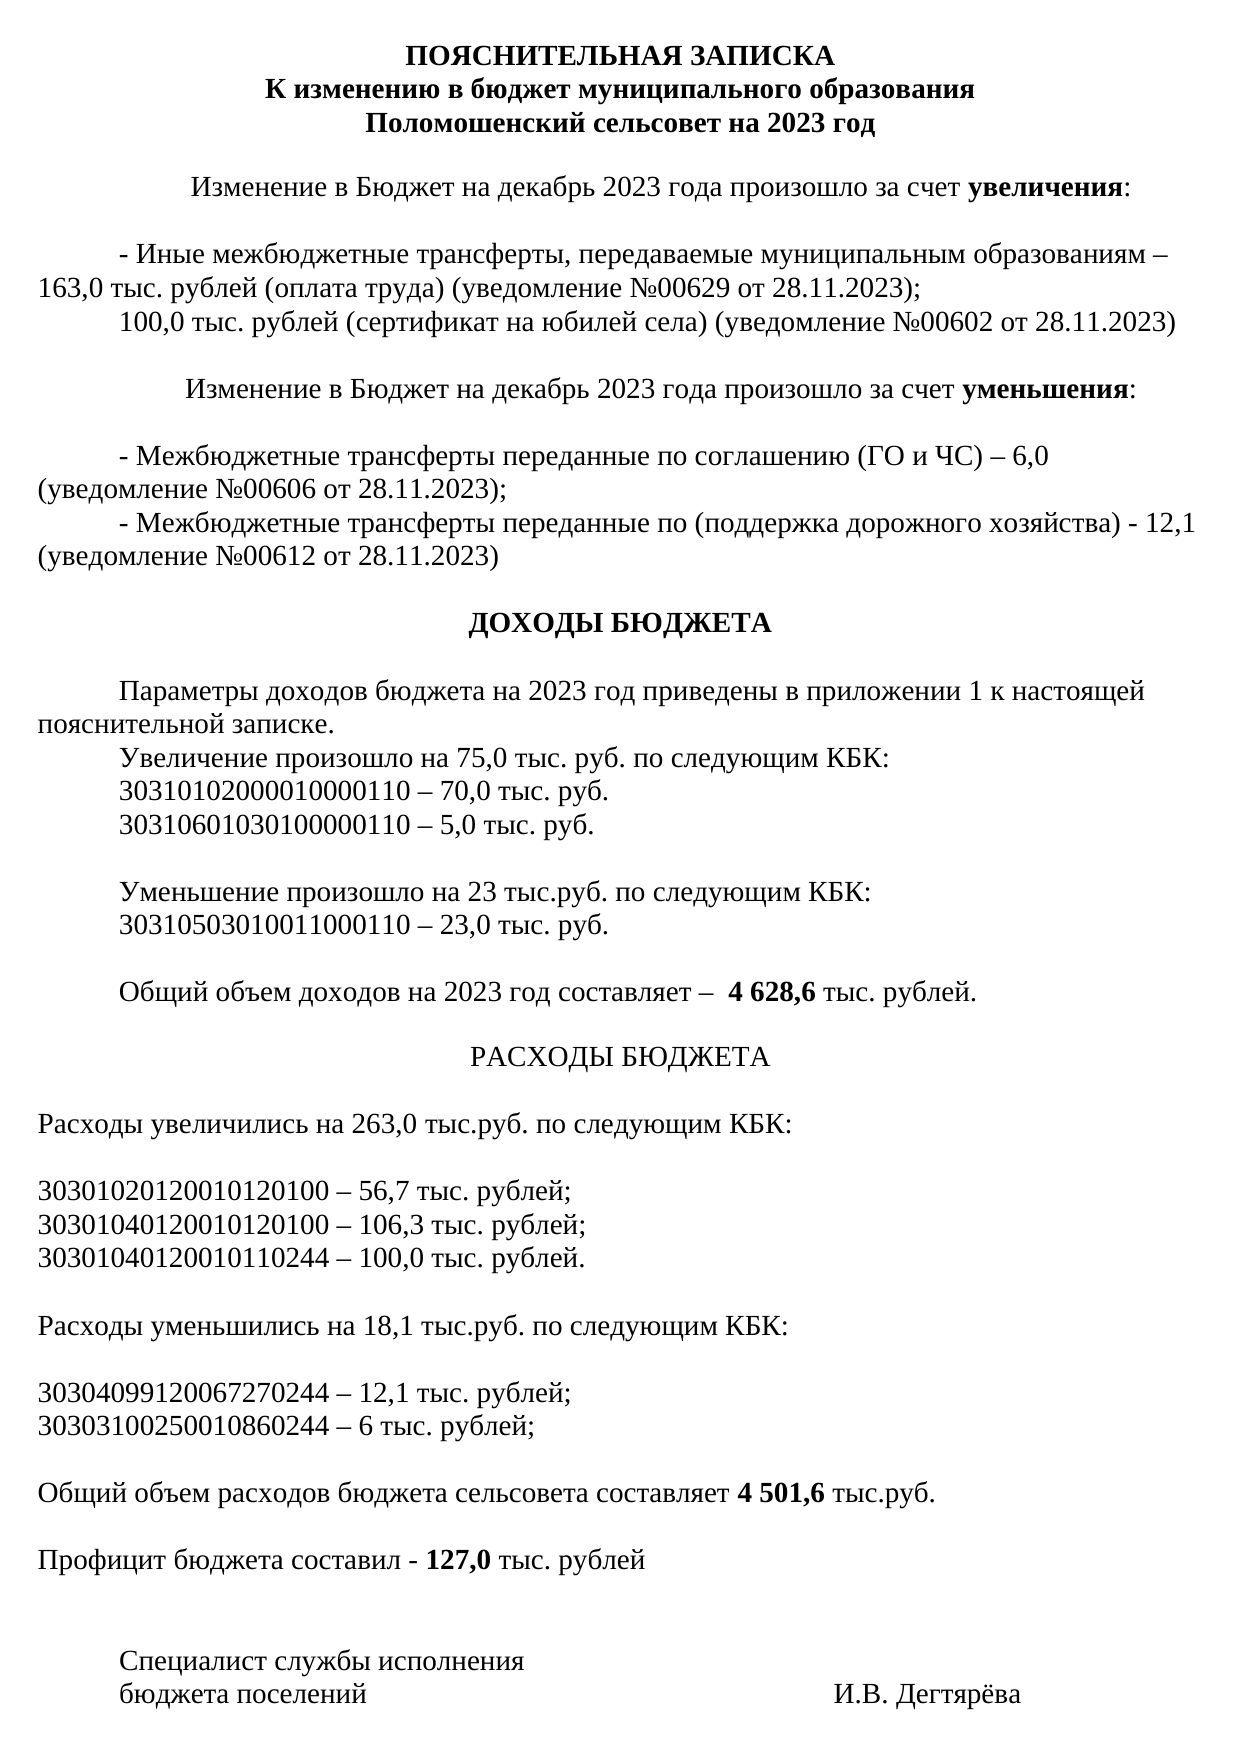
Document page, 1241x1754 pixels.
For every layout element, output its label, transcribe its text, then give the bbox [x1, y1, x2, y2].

text 30301040120010110244 – 100,0 тыс. рублей. [37, 1241, 1203, 1274]
text Параметры доходов бюджета на 2023 год приведены в приложении 1 к настоящей пояснительной записке. [37, 673, 1203, 740]
text Расходы уменьшились на 18,1 тыс.руб. по следующим КБК: [37, 1308, 1203, 1341]
text 30310601030100000110 – 5,0 тыс. руб. [37, 807, 1203, 840]
text ДОХОДЫ БЮДЖЕТА [37, 606, 1203, 639]
text 30304099120067270244 – 12,1 тыс. рублей; [37, 1375, 1203, 1408]
text Общий объем расходов бюджета сельсовета составляет 4 501,6 тыс.руб. [37, 1475, 1203, 1509]
text Специалист службы исполнения [37, 1643, 1203, 1677]
text К изменению в бюджет муниципального образования Поломошенский сельсовет на 2023 год [37, 71, 1203, 138]
text Общий объем доходов на 2023 год составляет – 4 628,6 тыс. рублей. [37, 974, 1203, 1008]
text бюджета поселений И.В. Дегтярёва [37, 1677, 1203, 1710]
text Изменение в Бюджет на декабрь 2023 года произошло за счет увеличения: [37, 169, 1203, 203]
text 30301020120010120100 – 56,7 тыс. рублей; [37, 1173, 1203, 1207]
text - Иные межбюджетные трансферты, передаваемые муниципальным образованиям – 163,0 тыс. рублей (оплата труда) (уведомление №00629 от 28.11.2023); [37, 237, 1203, 304]
text Увеличение произошло на 75,0 тыс. руб. по следующим КБК: [37, 740, 1203, 773]
text Профицит бюджета составил - 127,0 тыс. рублей [37, 1542, 1203, 1576]
text 30310503010011000110 – 23,0 тыс. руб. [37, 907, 1203, 941]
text - Межбюджетные трансферты переданные по соглашению (ГО и ЧС) – 6,0 (уведомление №00606 от 28.11.2023); [37, 438, 1203, 505]
text Уменьшение произошло на 23 тыс.руб. по следующим КБК: [37, 874, 1203, 907]
text Расходы увеличились на 263,0 тыс.руб. по следующим КБК: [37, 1106, 1203, 1140]
text 100,0 тыс. рублей (сертификат на юбилей села) (уведомление №00602 от 28.11.2023) [37, 304, 1203, 337]
text Изменение в Бюджет на декабрь 2023 года произошло за счет уменьшения: [37, 371, 1203, 404]
text - Межбюджетные трансферты переданные по (поддержка дорожного хозяйства) - 12,1 (уведомление №00612 от 28.11.2023) [37, 505, 1203, 572]
text 30303100250010860244 – 6 тыс. рублей; [37, 1408, 1203, 1442]
text 30301040120010120100 – 106,3 тыс. рублей; [37, 1207, 1203, 1241]
text ПОЯСНИТЕЛЬНАЯ ЗАПИСКА [37, 38, 1203, 71]
text 30310102000010000110 – 70,0 тыс. руб. [37, 773, 1203, 807]
text РАСХОДЫ БЮДЖЕТА [37, 1039, 1203, 1073]
